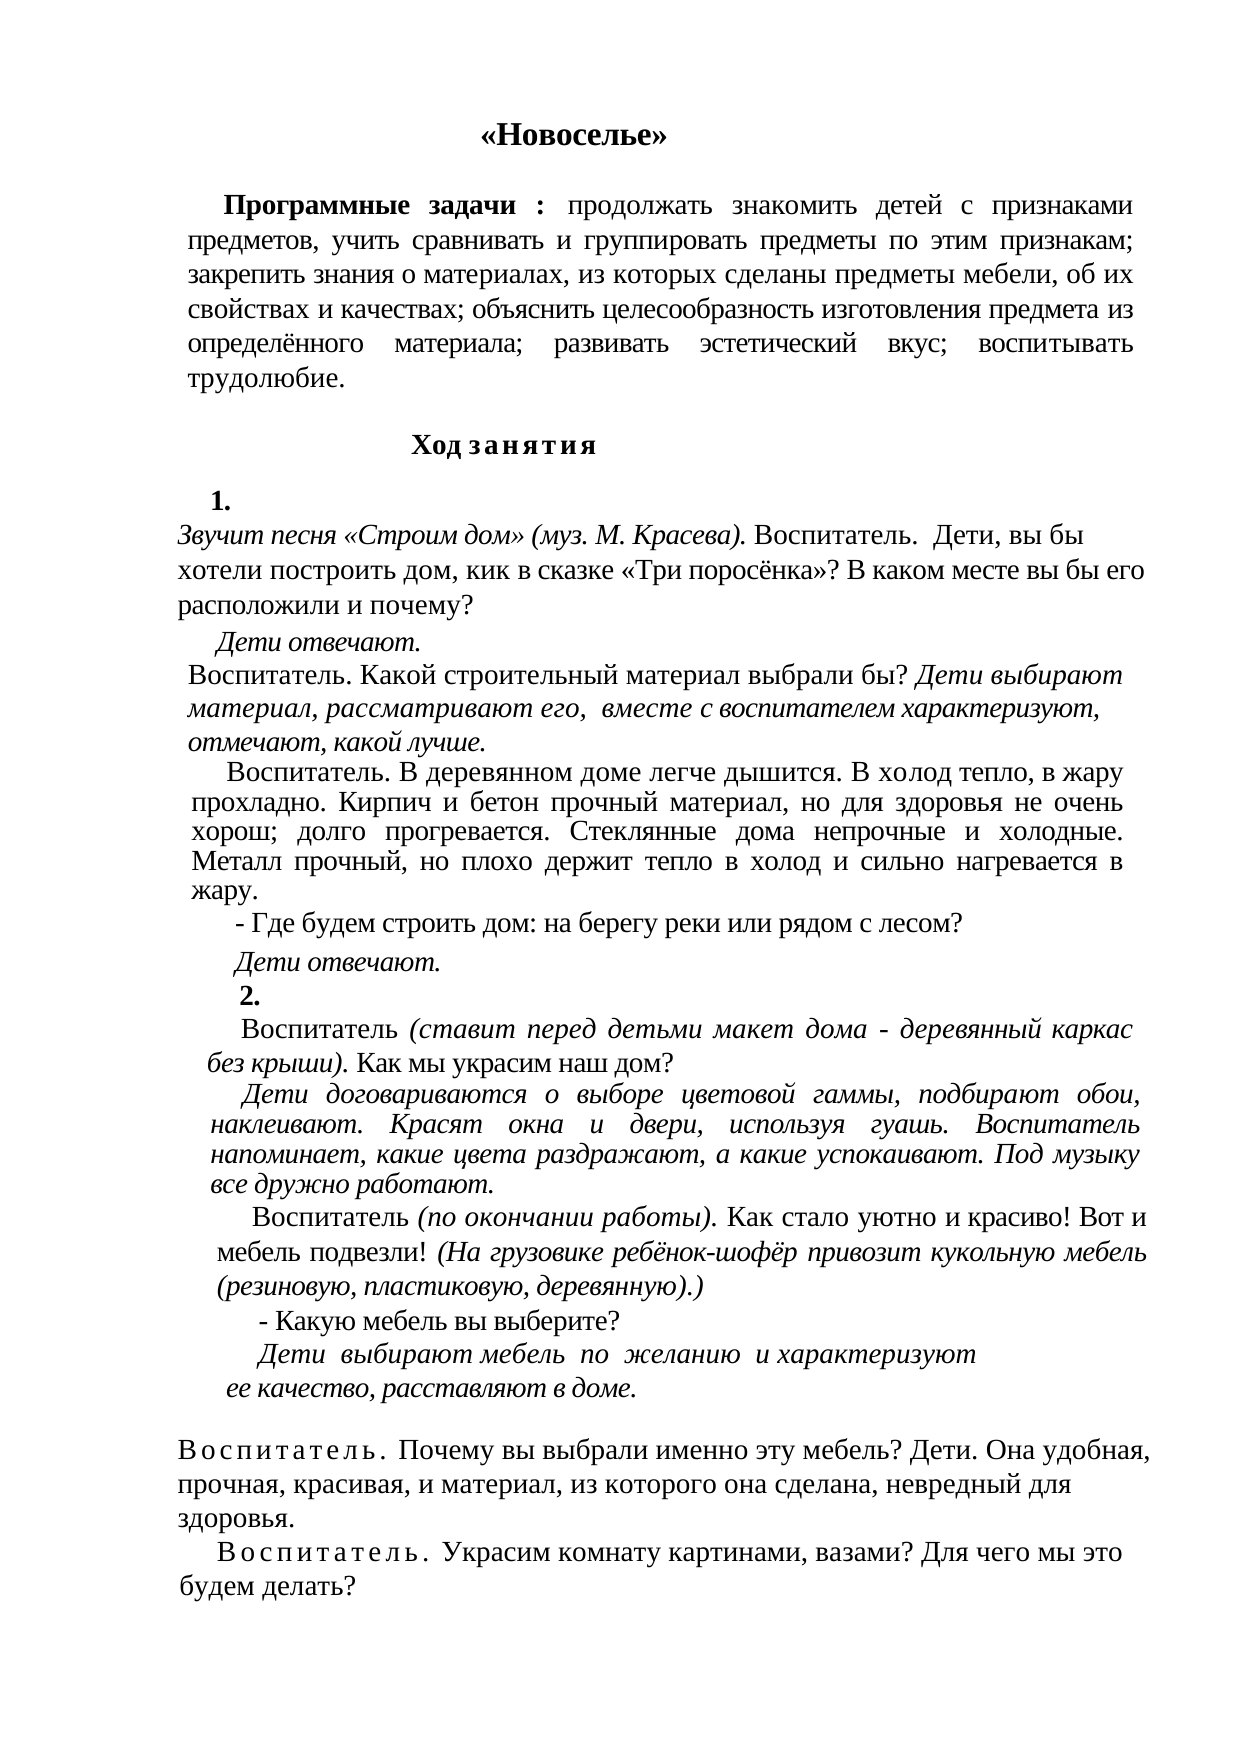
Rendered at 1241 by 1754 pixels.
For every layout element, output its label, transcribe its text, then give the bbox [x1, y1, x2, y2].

text Дети выбирают мебель по желанию и характеризуют [259, 1336, 1152, 1370]
text Дети отвечают. [217, 624, 1152, 658]
text - Где будем строить дом: на берегу реки или рядом с лесом? [235, 906, 1152, 939]
text Воспитатель. В деревянном доме легче дышится. В холод тепло, в жару прохладно. Кирпич и бетон прочный материал, но для здоровья не очень хорош; долго прогревается. Стеклянные дома непрочные и холодные. Металл прочный, но плохо держит тепло в холод и сильно нагревается в жару. [191, 758, 1124, 906]
text Воспитатель (по окончании работы). Как стало уютно и красиво! Вот и мебель подвезли! (На грузовике ребёнок-шофёр привозит кукольную мебель (резиновую, пластиковую, деревянную).) [217, 1199, 1147, 1303]
text ее качество, расставляют в доме. [226, 1370, 1152, 1403]
text «Новоселье» [187, 118, 1134, 153]
text Программные задачи : продолжать знакомить детей с признаками предметов, учить сравнивать и группировать предметы по этим признакам; закрепить знания о материалах, из которых сделаны предметы мебели, об их свойствах и качествах; объяснить целесообразность изготовления предмета из определённого материала; развивать эстетический вкус; воспитывать трудолюбие. [187, 187, 1134, 394]
text Дети отвечают. [235, 944, 1152, 978]
text Воспитатель. Украсим комнату картинами, вазами? Для чего мы это будем делать? [179, 1534, 1152, 1602]
text Звучит песня «Строим дом» (муз. М. Красева). Воспитатель. Дети, вы бы хотели построить дом, кик в сказке «Три поросёнка»? В каком месте вы бы его расположили и почему? [177, 517, 1152, 622]
text Воспитатель (ставит перед детьми макет дома - деревянный каркас без крыши). Как мы украсим наш дом? [207, 1011, 1133, 1079]
text Дети договариваются о выборе цветовой гаммы, подбирают обои, наклеивают. Красят окна и двери, используя гуашь. Воспитатель напоминает, какие цвета раздражают, а какие успокаивают. Под музыку все дружно работают. [210, 1079, 1140, 1199]
text Ход занятия [411, 427, 1152, 461]
text - Какую мебель вы выберите? [258, 1303, 1152, 1336]
text 2. [239, 978, 1152, 1011]
text Воспитатель. Какой строительный материал выбрали бы? Дети выбирают материал, рассматривают его, вместе с воспитателем характеризуют, отмечают, какой лучше. [188, 658, 1152, 758]
text 1. [210, 483, 1152, 517]
text Воспитатель. Почему вы выбрали именно эту мебель? Дети. Она удобная, прочная, красивая, и материал, из которого она сделана, невредный для здоровья. [177, 1432, 1152, 1534]
